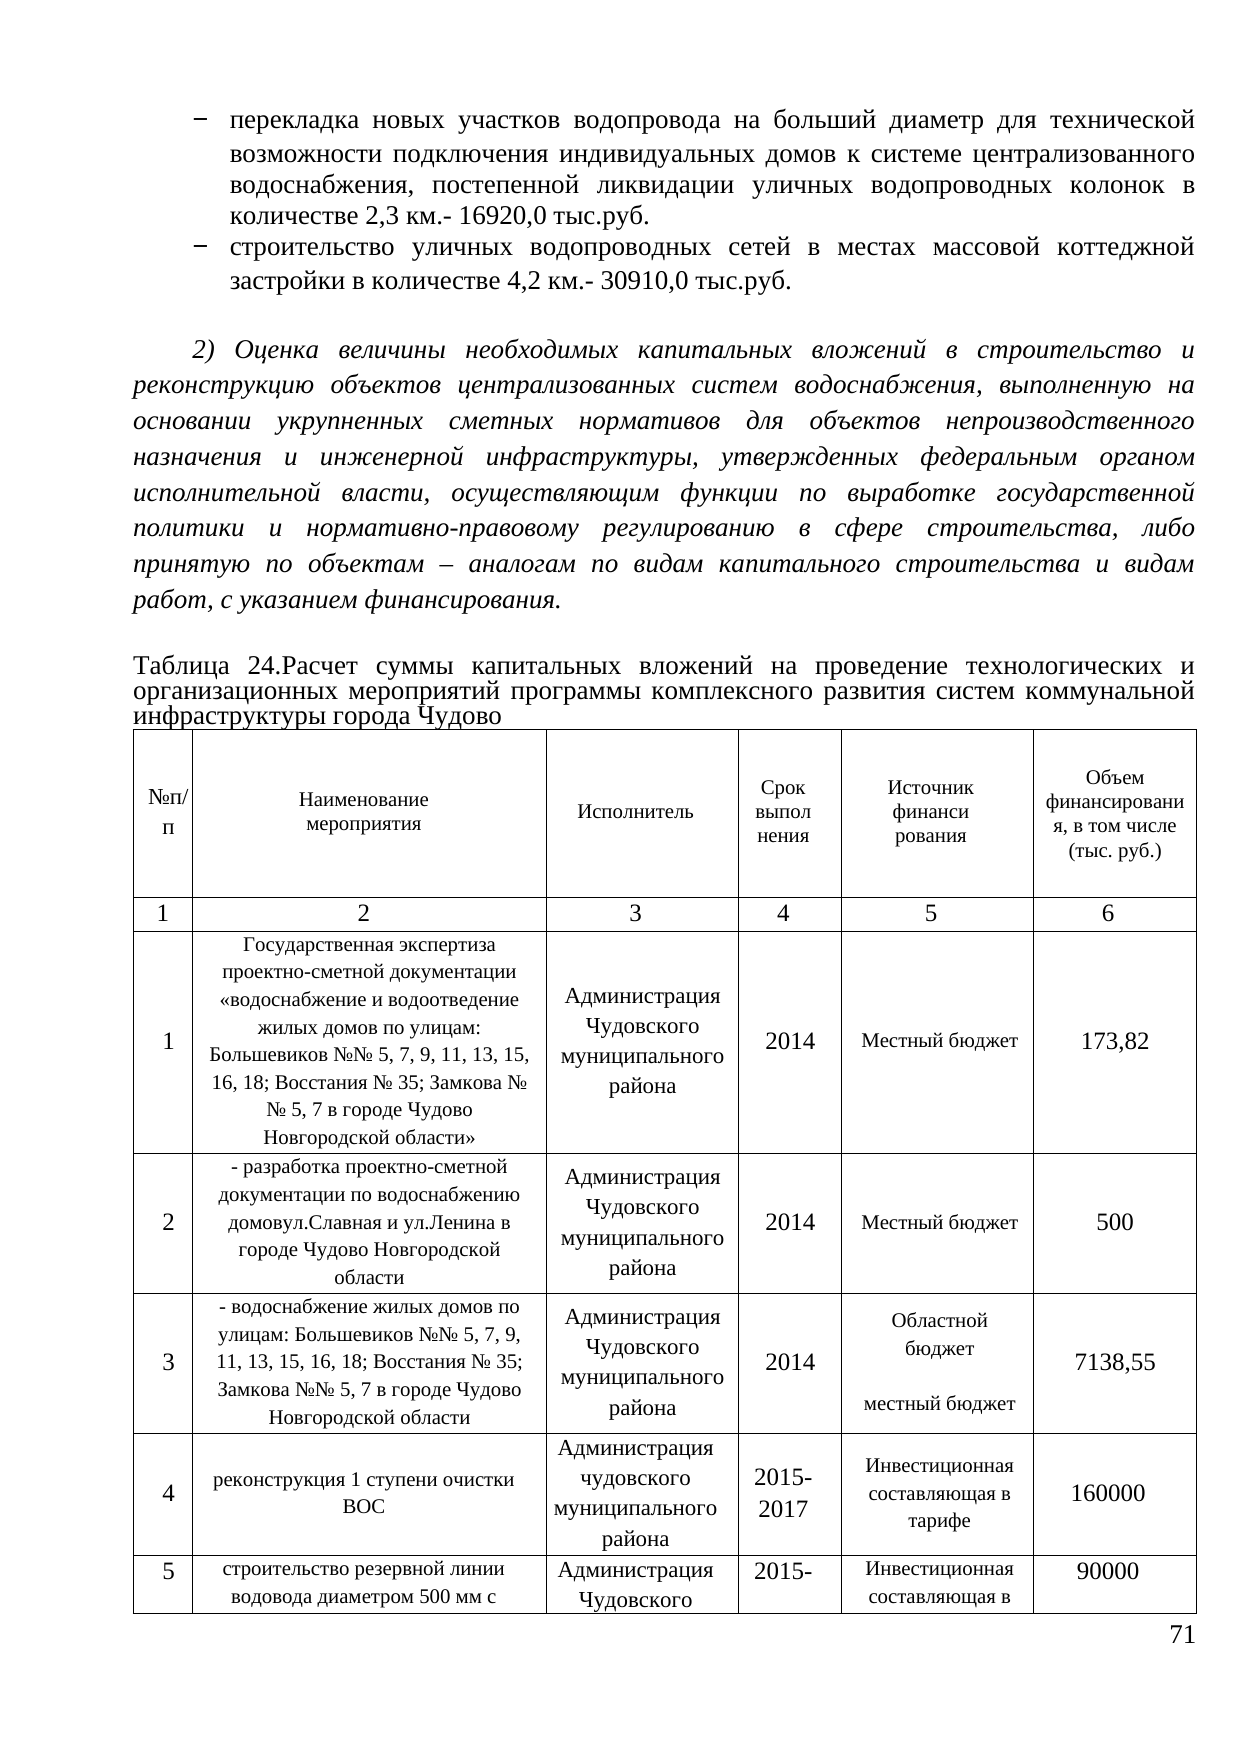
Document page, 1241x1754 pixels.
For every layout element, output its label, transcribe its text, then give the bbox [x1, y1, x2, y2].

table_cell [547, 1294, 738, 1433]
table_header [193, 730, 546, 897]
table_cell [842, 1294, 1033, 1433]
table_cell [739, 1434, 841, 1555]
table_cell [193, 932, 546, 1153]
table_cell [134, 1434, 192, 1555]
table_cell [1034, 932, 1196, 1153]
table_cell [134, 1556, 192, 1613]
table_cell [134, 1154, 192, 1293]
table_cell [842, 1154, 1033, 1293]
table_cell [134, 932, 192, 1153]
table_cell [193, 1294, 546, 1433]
text 2) Оценка величины необходимых капитальных вложений в строительство и реконструкцию объектов централизованных систем водоснабжения, выполненную на основании укрупненных сметных нормативов для объектов непроизводственного назначения и инженерной инфраструктуры, утвержденных федеральным органом исполнительной власти, осуществляющим функции по выработке государственной политики и нормативно-правовому регулированию в сфере строительства, либо принятую по объектам – аналогам по видам капитального строительства и видам работ, с указанием финансирования. [133, 333, 1196, 614]
list перекладка новых участков водопровода на больший диаметр для технической возможности подключения индивидуальных домов к системе централизованного водоснабжения, постепенной ликвидации уличных водопроводных колонок в количестве 2,3 км.- 16920,0 тыс.руб. [192, 103, 1196, 230]
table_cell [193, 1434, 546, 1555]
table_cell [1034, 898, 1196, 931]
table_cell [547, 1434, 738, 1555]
text Таблица 24.Расчет суммы капитальных вложений на проведение технологических и организационных мероприятий программы комплексного развития систем коммунальной инфраструктуры города Чудово [133, 654, 1196, 729]
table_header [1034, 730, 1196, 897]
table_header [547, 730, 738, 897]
list строительство уличных водопроводных сетей в местах массовой коттеджной застройки в количестве 4,2 км.- 30910,0 тыс.руб. [192, 230, 1196, 295]
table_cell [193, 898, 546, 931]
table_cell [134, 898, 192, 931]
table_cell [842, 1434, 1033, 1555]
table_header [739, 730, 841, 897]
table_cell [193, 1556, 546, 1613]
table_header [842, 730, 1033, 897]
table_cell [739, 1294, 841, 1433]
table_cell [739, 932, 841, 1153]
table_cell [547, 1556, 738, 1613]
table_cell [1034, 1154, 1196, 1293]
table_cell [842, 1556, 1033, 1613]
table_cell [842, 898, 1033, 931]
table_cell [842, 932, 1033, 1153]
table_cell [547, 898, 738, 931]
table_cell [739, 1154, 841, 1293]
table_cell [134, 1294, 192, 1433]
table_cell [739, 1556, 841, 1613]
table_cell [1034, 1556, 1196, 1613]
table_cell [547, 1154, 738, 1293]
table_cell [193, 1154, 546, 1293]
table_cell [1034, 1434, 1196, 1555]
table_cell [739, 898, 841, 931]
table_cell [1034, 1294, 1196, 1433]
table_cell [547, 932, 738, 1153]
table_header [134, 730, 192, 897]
